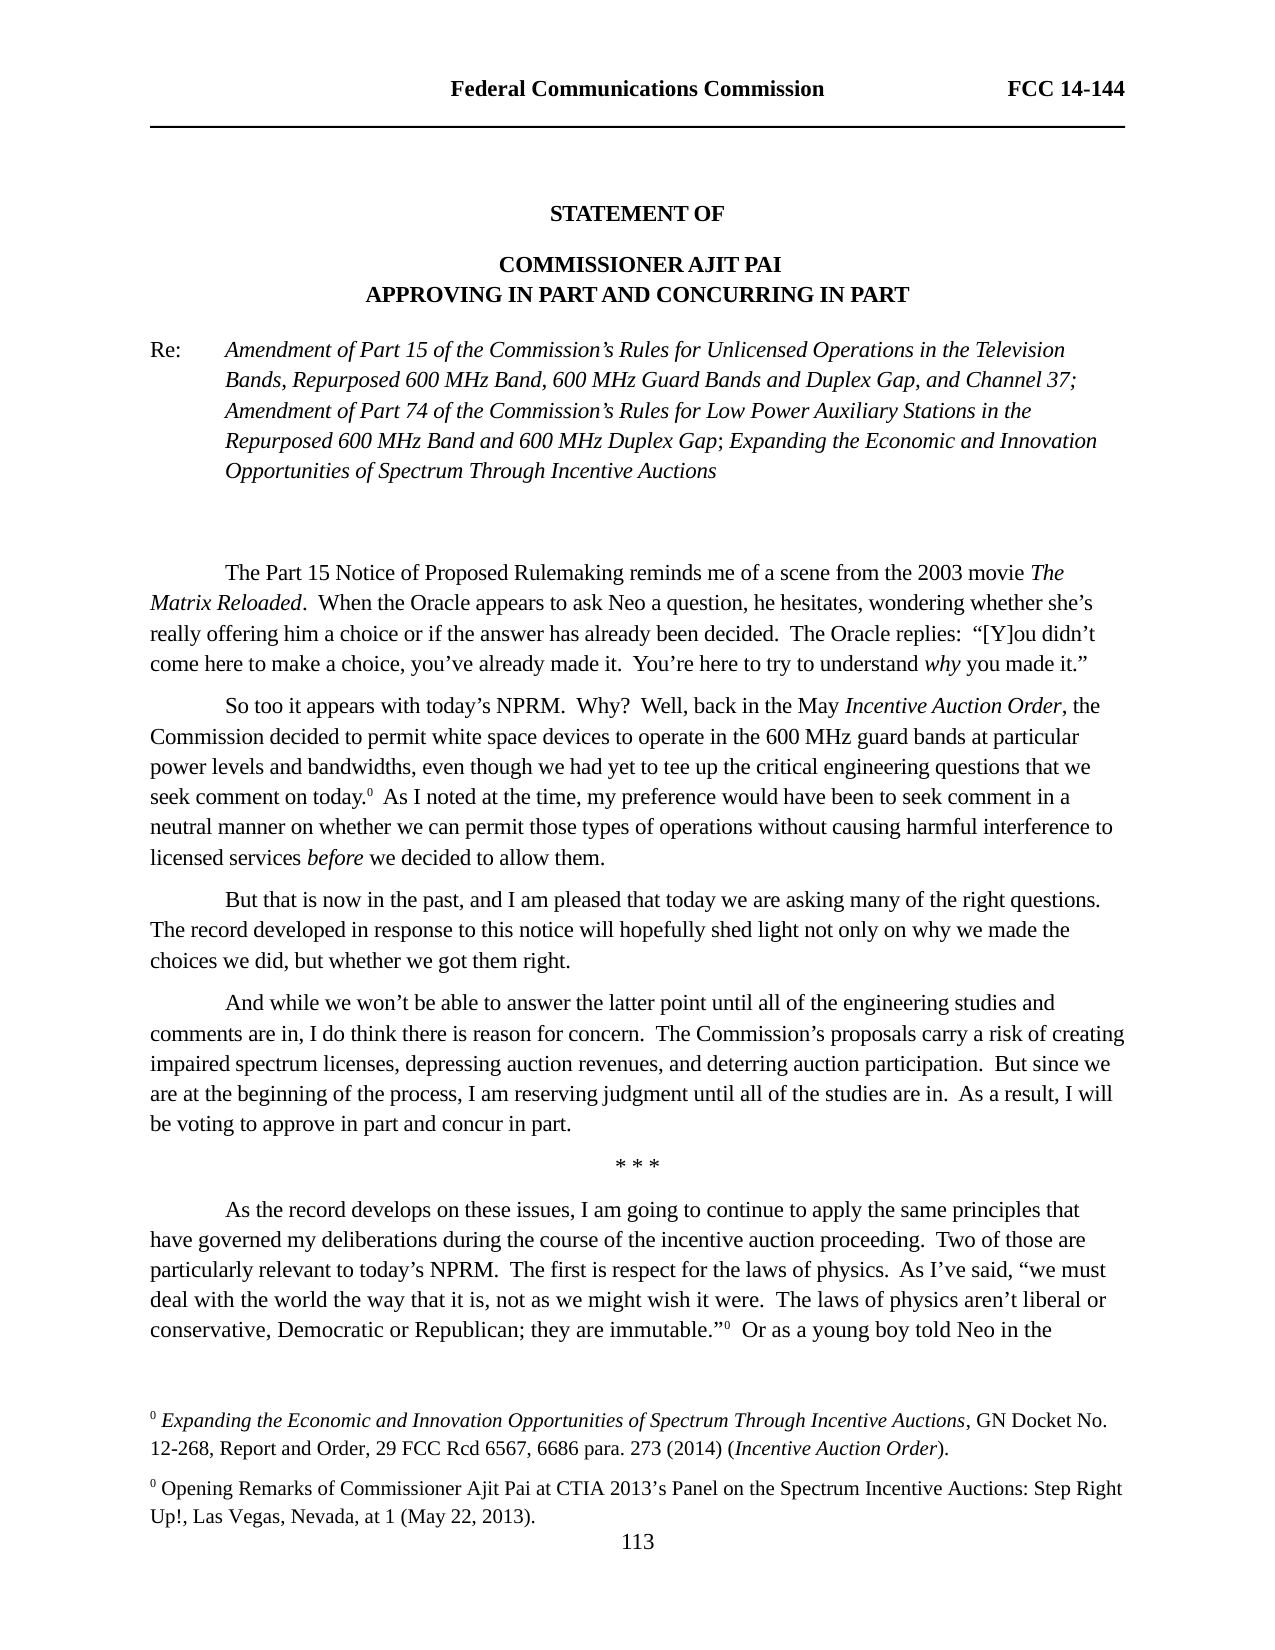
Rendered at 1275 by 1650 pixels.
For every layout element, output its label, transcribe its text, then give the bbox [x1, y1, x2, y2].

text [150, 1196, 1125, 1343]
text The Part 15 Notice of Proposed Rulemaking reminds me of a scene from the 2003 movie The Matrix Reloaded. When the Oracle appears to ask Neo a question, he hesitates, wondering whether she’s really offering him a choice or if the answer has already been decided. The Oracle replies: “[Y]ou didn’t come here to make a choice, you’ve already made it. You’re here to try to understand why you made it.” [150, 559, 1125, 676]
text Re: Amendment of Part 15 of the Commission’s Rules for Unlicensed Operations in the Television Bands, Repurposed 600 MHz Band, 600 MHz Guard Bands and Duplex Gap, and Channel 37; Amendment of Part 74 of the Commission’s Rules for Low Power Auxiliary Stations in the Repurposed 600 MHz Band and 600 MHz Duplex Gap; Expanding the Economic and Innovation Opportunities of Spectrum Through Incentive Auctions [150, 336, 1125, 483]
text STATEMENT OF [150, 200, 1125, 226]
text COMMISSIONER AJIT PAI APPROVING IN PART AND CONCURRING IN PART [150, 251, 1125, 307]
text * * * [150, 1153, 1125, 1179]
text So too it appears with today’s NPRM. Why? Well, back in the May Incentive Auction Order, the Commission decided to permit white space devices to operate in the 600 MHz guard bands at particular power levels and bandwidths, even though we had yet to tee up the critical engineering questions that we seek comment on today. As I noted at the time, my preference would have been to seek comment in a neutral manner on whether we can permit those types of operations without causing harmful interference to licensed services before we decided to allow them. [150, 692, 1125, 870]
text But that is now in the past, and I am pleased that today we are asking many of the right questions. The record developed in response to this notice will hopefully shed light not only on why we made the choices we did, but whether we got them right. [150, 886, 1125, 973]
text And while we won’t be able to answer the latter point until all of the engineering studies and comments are in, I do think there is reason for concern. The Commission’s proposals carry a risk of creating impaired spectrum licenses, depressing auction revenues, and deterring auction participation. But since we are at the beginning of the process, I am reserving judgment until all of the studies are in. As a result, I will be voting to approve in part and concur in part. [150, 989, 1125, 1137]
